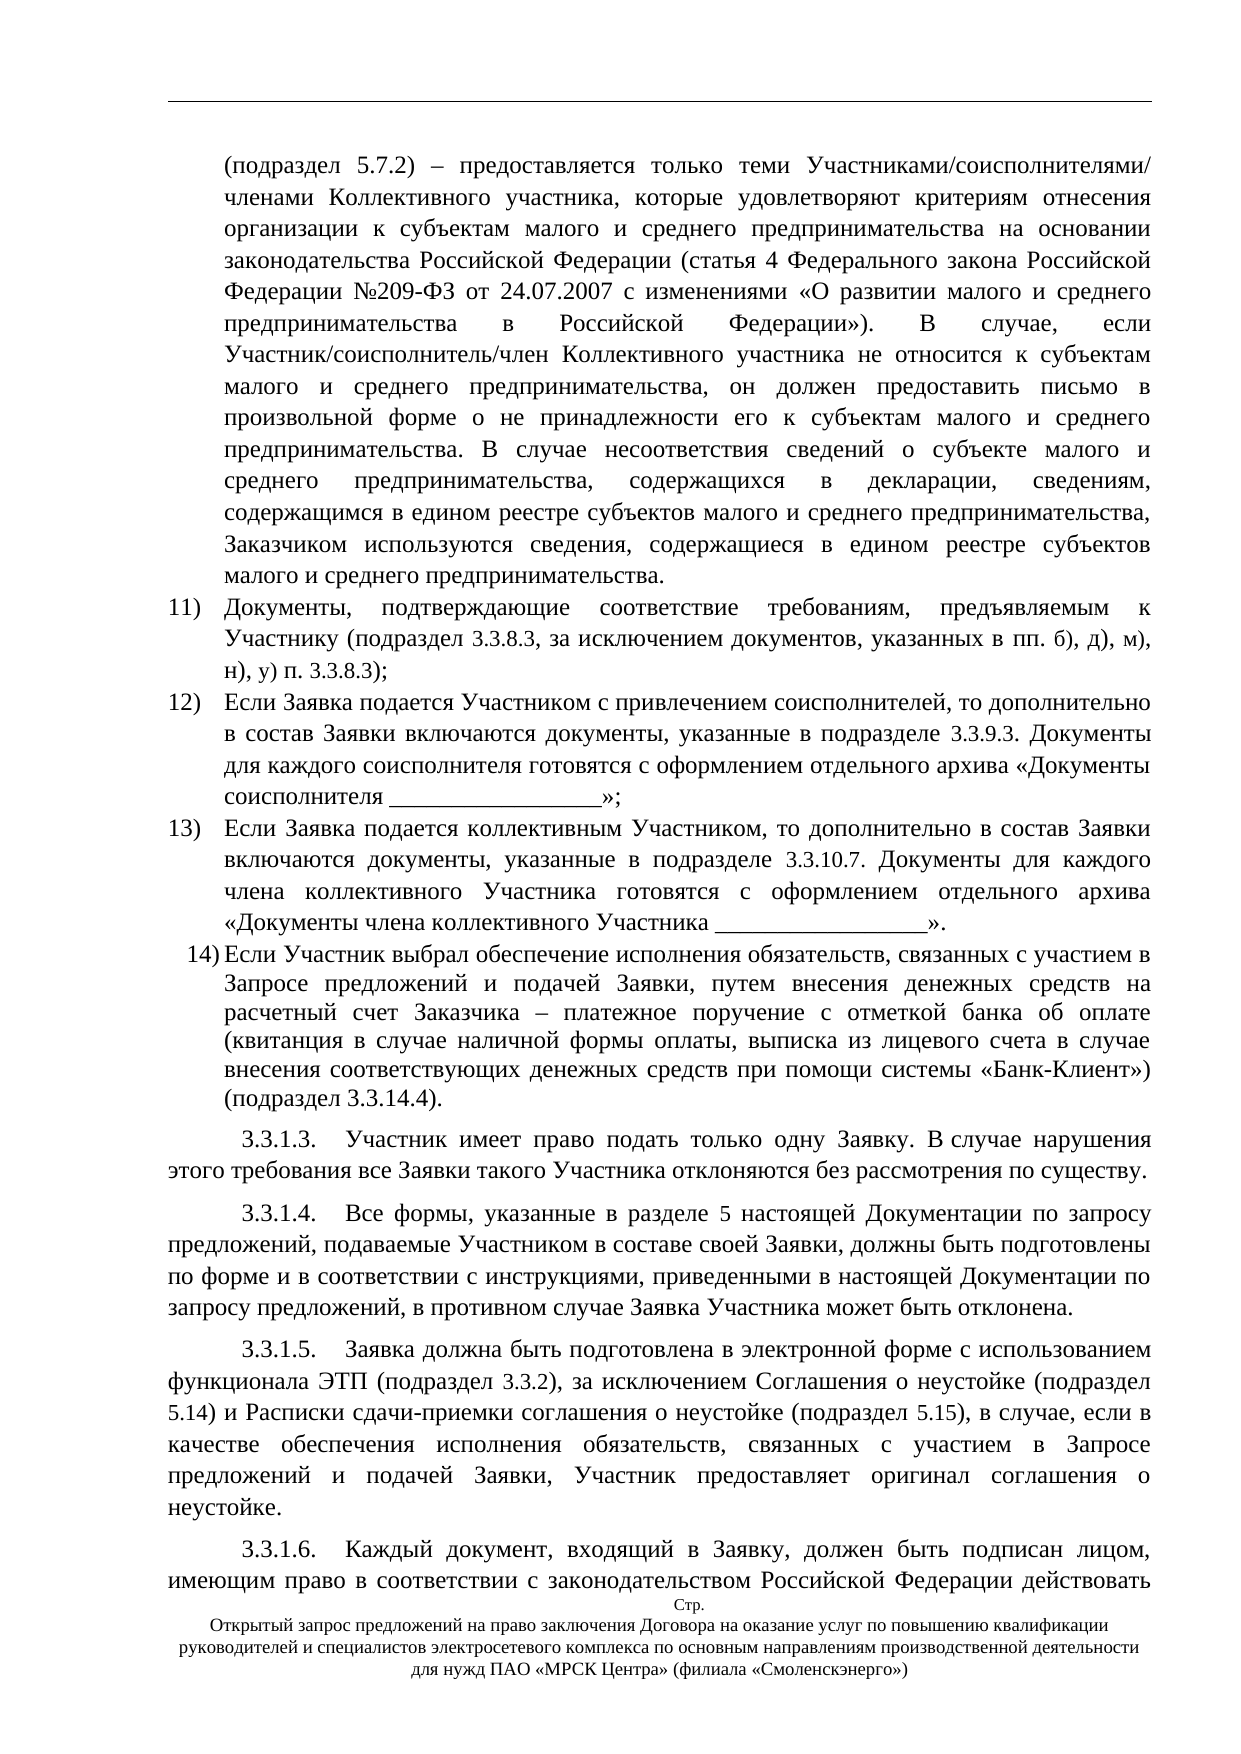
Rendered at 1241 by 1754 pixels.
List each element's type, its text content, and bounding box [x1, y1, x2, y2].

list Все формы, указанные в разделе 5 настоящей Документации по запросу предложений, подаваемые Участником в составе своей Заявки, должны быть подготовлены по форме и в соответствии с инструкциями, приведенными в настоящей Документации по запросу предложений, в противном случае Заявка Участника может быть отклонена. [168, 1198, 1152, 1321]
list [168, 150, 1152, 589]
list Документы, подтверждающие соответствие требованиям, предъявляемым к Участнику (подраздел 3.3.8.3, за исключением документов, указанных в пп. б), д), м), н), у) п. 3.3.8.3); [168, 592, 1152, 684]
list Участник имеет право подать только одну Заявку. В случае нарушения этого требования все Заявки такого Участника отклоняются без рассмотрения по существу. [168, 1124, 1152, 1184]
list Заявка должна быть подготовлена в электронной форме с использованием функционала ЭТП (подраздел 3.3.2), за исключением Соглашения о неустойке (подраздел 5.14) и Расписки сдачи-приемки соглашения о неустойке (подраздел 5.15), в случае, если в качестве обеспечения исполнения обязательств, связанных с участием в Запросе предложений и подачей Заявки, Участник предоставляет оригинал соглашения о неустойке. [168, 1334, 1152, 1521]
list Если Участник выбрал обеспечение исполнения обязательств, связанных с участием в Запросе предложений и подачей Заявки, путем внесения денежных средств на расчетный счет Заказчика – платежное поручение с отметкой банка об оплате (квитанция в случае наличной формы оплаты, выписка из лицевого счета в случае внесения соответствующих денежных средств при помощи системы «Банк-Клиент») (подраздел 3.3.14.4). [186, 939, 1152, 1112]
list Если Заявка подается коллективным Участником, то дополнительно в состав Заявки включаются документы, указанные в подразделе 3.3.10.7. Документы для каждого члена коллективного Участника готовятся с оформлением отдельного архива «Документы члена коллективного Участника _________________». [168, 813, 1152, 936]
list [168, 1534, 1152, 1594]
list Если Заявка подается Участником с привлечением соисполнителей, то дополнительно в состав Заявки включаются документы, указанные в подразделе 3.3.9.3. Документы для каждого соисполнителя готовятся с оформлением отдельного архива «Документы соисполнителя _________________»; [168, 687, 1152, 810]
